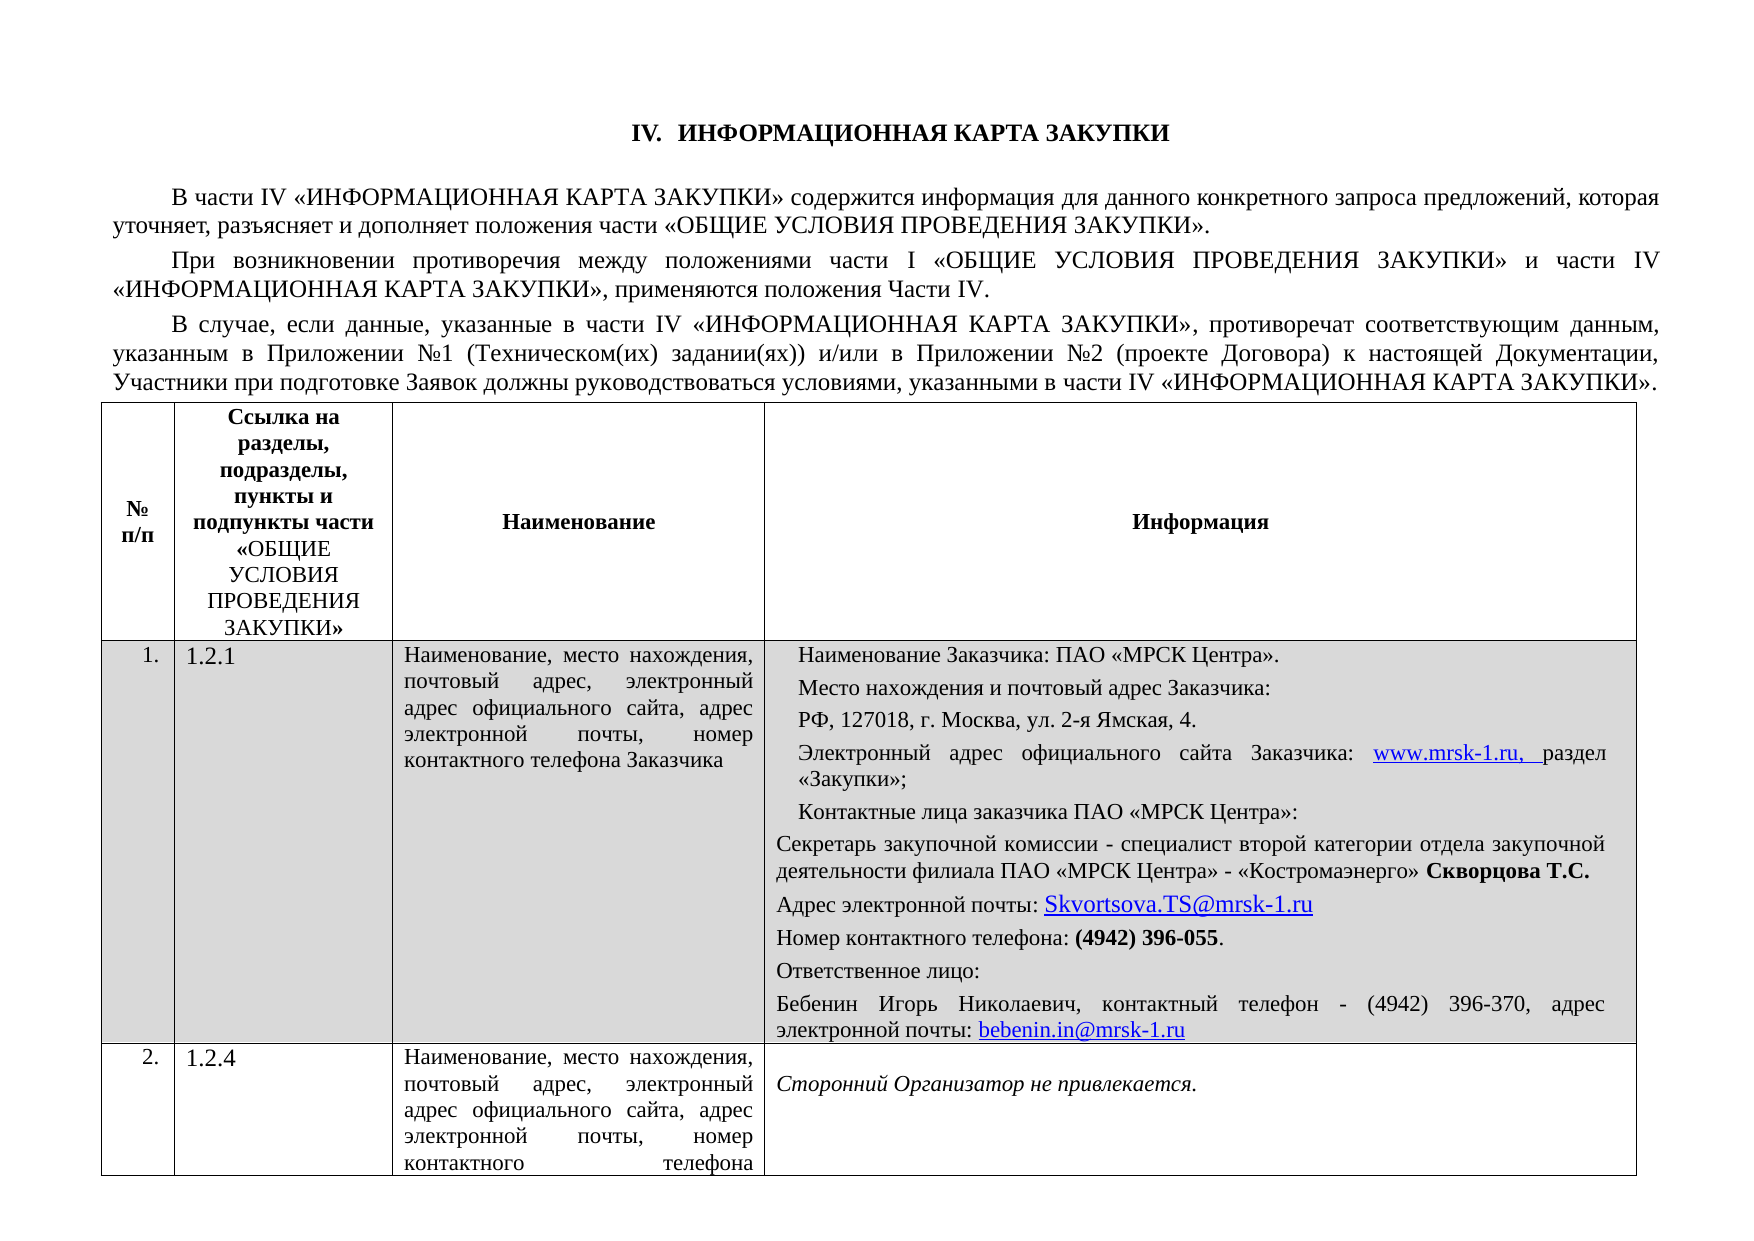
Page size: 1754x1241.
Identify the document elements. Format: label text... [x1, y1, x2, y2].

table_header Ссылка на разделы, подразделы, пункты и подпункты части «ОБЩИЕ УСЛОВИЯ ПРОВЕДЕНИЯ ЗАКУПКИ» [175, 403, 392, 640]
table_header Наименование [393, 403, 764, 640]
table_cell 1.2.4 [175, 1044, 392, 1175]
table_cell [765, 1044, 1636, 1175]
text В части IV «ИНФОРМАЦИОННАЯ КАРТА ЗАКУПКИ» содержится информация для данного конкретного запроса предложений, которая уточняет, разъясняет и дополняет положения части «ОБЩИЕ УСЛОВИЯ ПРОВЕДЕНИЯ ЗАКУПКИ». [112, 182, 1660, 239]
table_cell Наименование, место нахождения, почтовый адрес, электронный адрес официального сайта, адрес электронной почты, номер контактного телефона Заказчика [393, 641, 764, 1042]
table_cell [102, 1044, 174, 1175]
table_cell Наименование Заказчика: ПАО «МРСК Центра». Место нахождения и почтовый адрес Заказчика: РФ, 127018, г. Москва, ул. 2-я Ямская, 4. Электронный адрес официального сайта Заказчика: www.mrsk-1.ru, раздел «Закупки»; Контактные лица заказчика ПАО «МРСК Центра»: Секретарь закупочной комиссии - специалист второй категории отдела закупочной деятельности филиала ПАО «МРСК Центра» - «Костромаэнерго» Скворцова Т.С. Адрес электронной почты: Skvortsova.TS@mrsk-1.ru Номер контактного телефона: (4942) 396-055. Ответственное лицо: Бебенин Игорь Николаевич, контактный телефон - (4942) 396-370, адрес электронной почты: bebenin.in@mrsk-1.ru [765, 641, 1636, 1042]
text В случае, если данные, указанные в части IV «ИНФОРМАЦИОННАЯ КАРТА ЗАКУПКИ», противоречат соответствующим данным, указанным в Приложении №1 (Техническом(их) задании(ях)) и/или в Приложении №2 (проекте Договора) к настоящей Документации, Участники при подготовке Заявок должны руководствоваться условиями, указанными в части IV «ИНФОРМАЦИОННАЯ КАРТА ЗАКУПКИ». [112, 309, 1660, 396]
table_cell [393, 1044, 764, 1175]
table_header № п/п [102, 403, 174, 640]
text При возникновении противоречия между положениями части I «ОБЩИЕ УСЛОВИЯ ПРОВЕДЕНИЯ ЗАКУПКИ» и части IV «ИНФОРМАЦИОННАЯ КАРТА ЗАКУПКИ», применяются положения Части IV. [112, 246, 1660, 303]
table_cell 1.2.1 [175, 641, 392, 1042]
table_header Информация [765, 403, 1636, 640]
table_cell [102, 641, 174, 1042]
subtitle ИНФОРМАЦИОННАЯ КАРТА ЗАКУПКИ [112, 118, 1660, 147]
